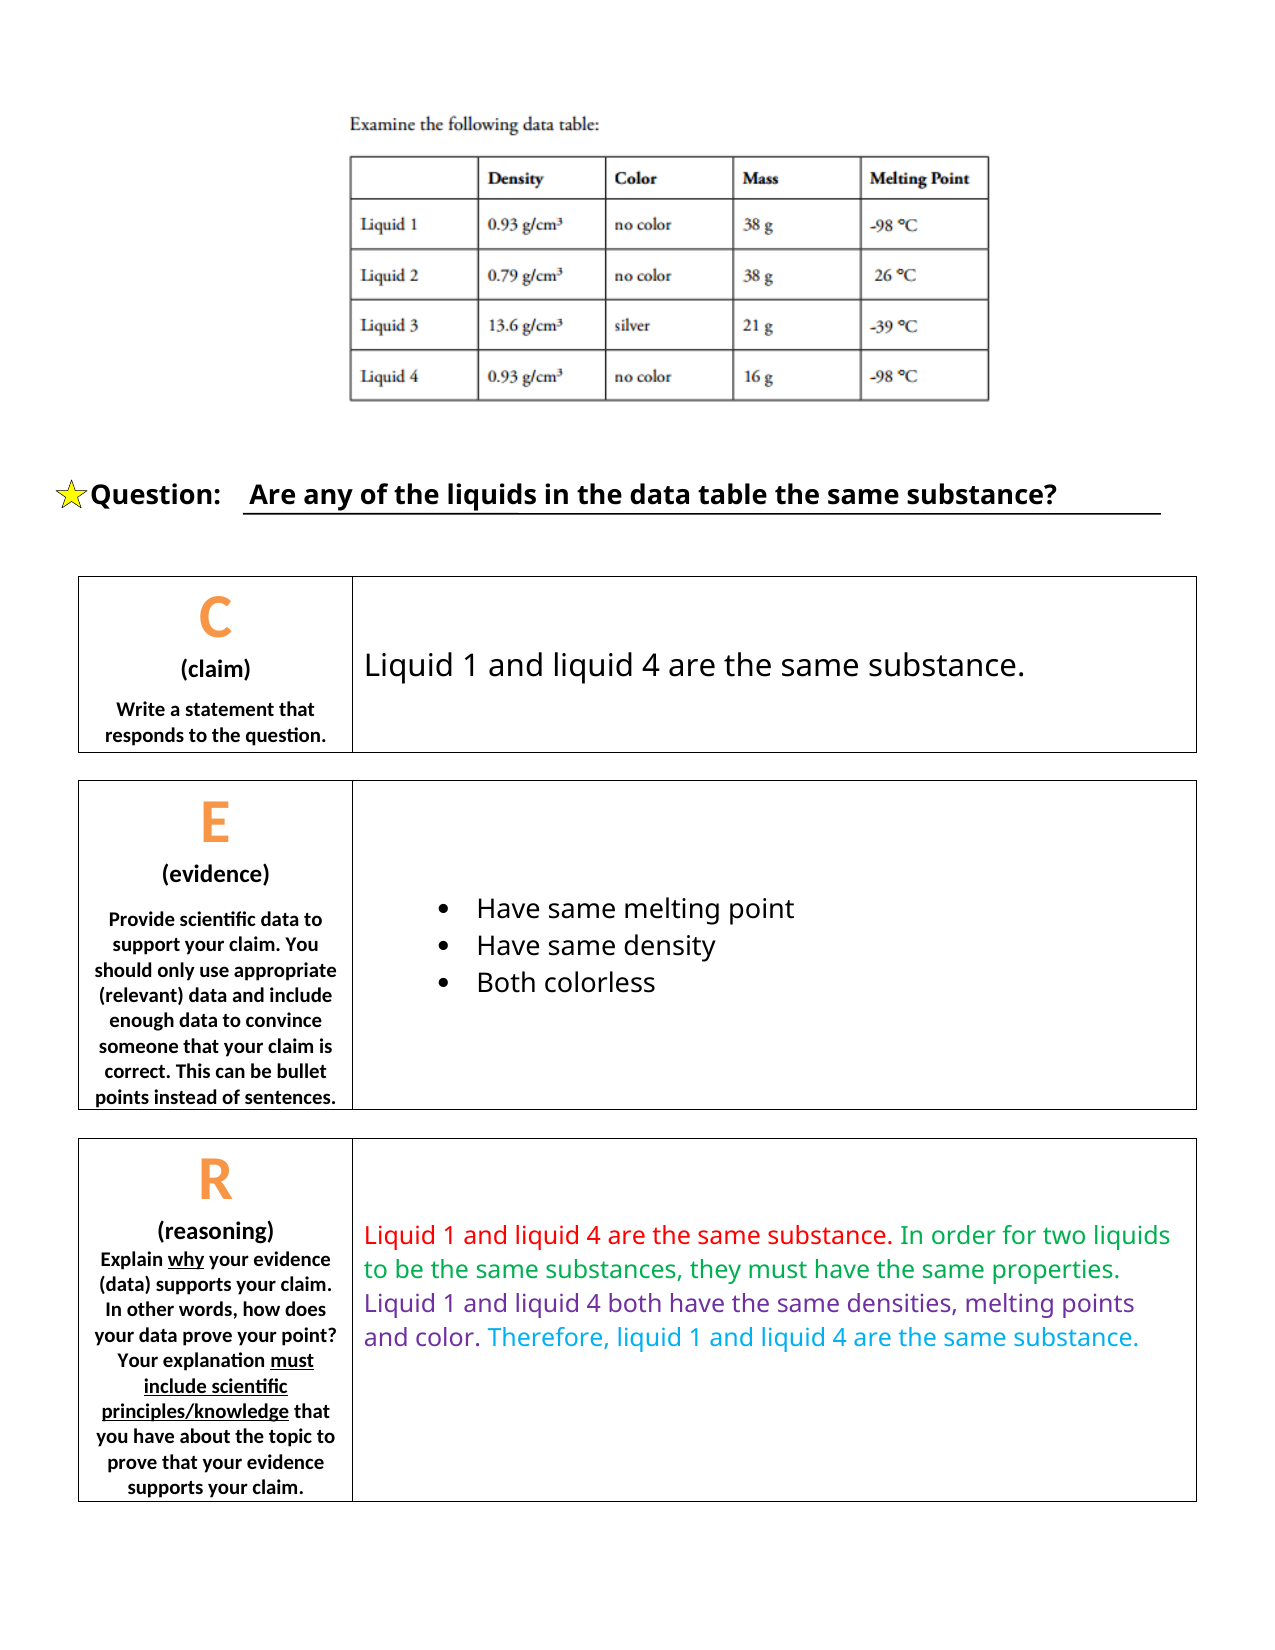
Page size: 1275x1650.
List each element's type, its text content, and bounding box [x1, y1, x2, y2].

table_header Liquid 1 and liquid 4 are the same substance. In order for two liquids to be the same substances, they must have the same properties. Liquid 1 and liquid 4 both have the same densities, melting points and color. Therefore, liquid 1 and liquid 4 are the same substance. [353, 1139, 1196, 1501]
text Question: Are any of the liquids in the data table the same substance? [90, 476, 1185, 512]
table_header R (reasoning) Explain why your evidence (data) supports your claim. In other words, how does your data prove your point? Your explanation must include scientific principles/knowledge that you have about the topic to prove that your evidence supports your claim. [79, 1139, 352, 1501]
table_header E (evidence) Provide scientific data to support your claim. You should only use appropriate (relevant) data and include enough data to convince someone that your claim is correct. This can be bullet points instead of sentences. [79, 781, 352, 1109]
table_header Liquid 1 and liquid 4 are the same substance. [353, 577, 1196, 752]
table_header Have same melting point Have same density Both colorless [353, 781, 1196, 1109]
picture [342, 112, 1002, 412]
table_header C (claim) Write a statement that responds to the question. [79, 577, 352, 752]
